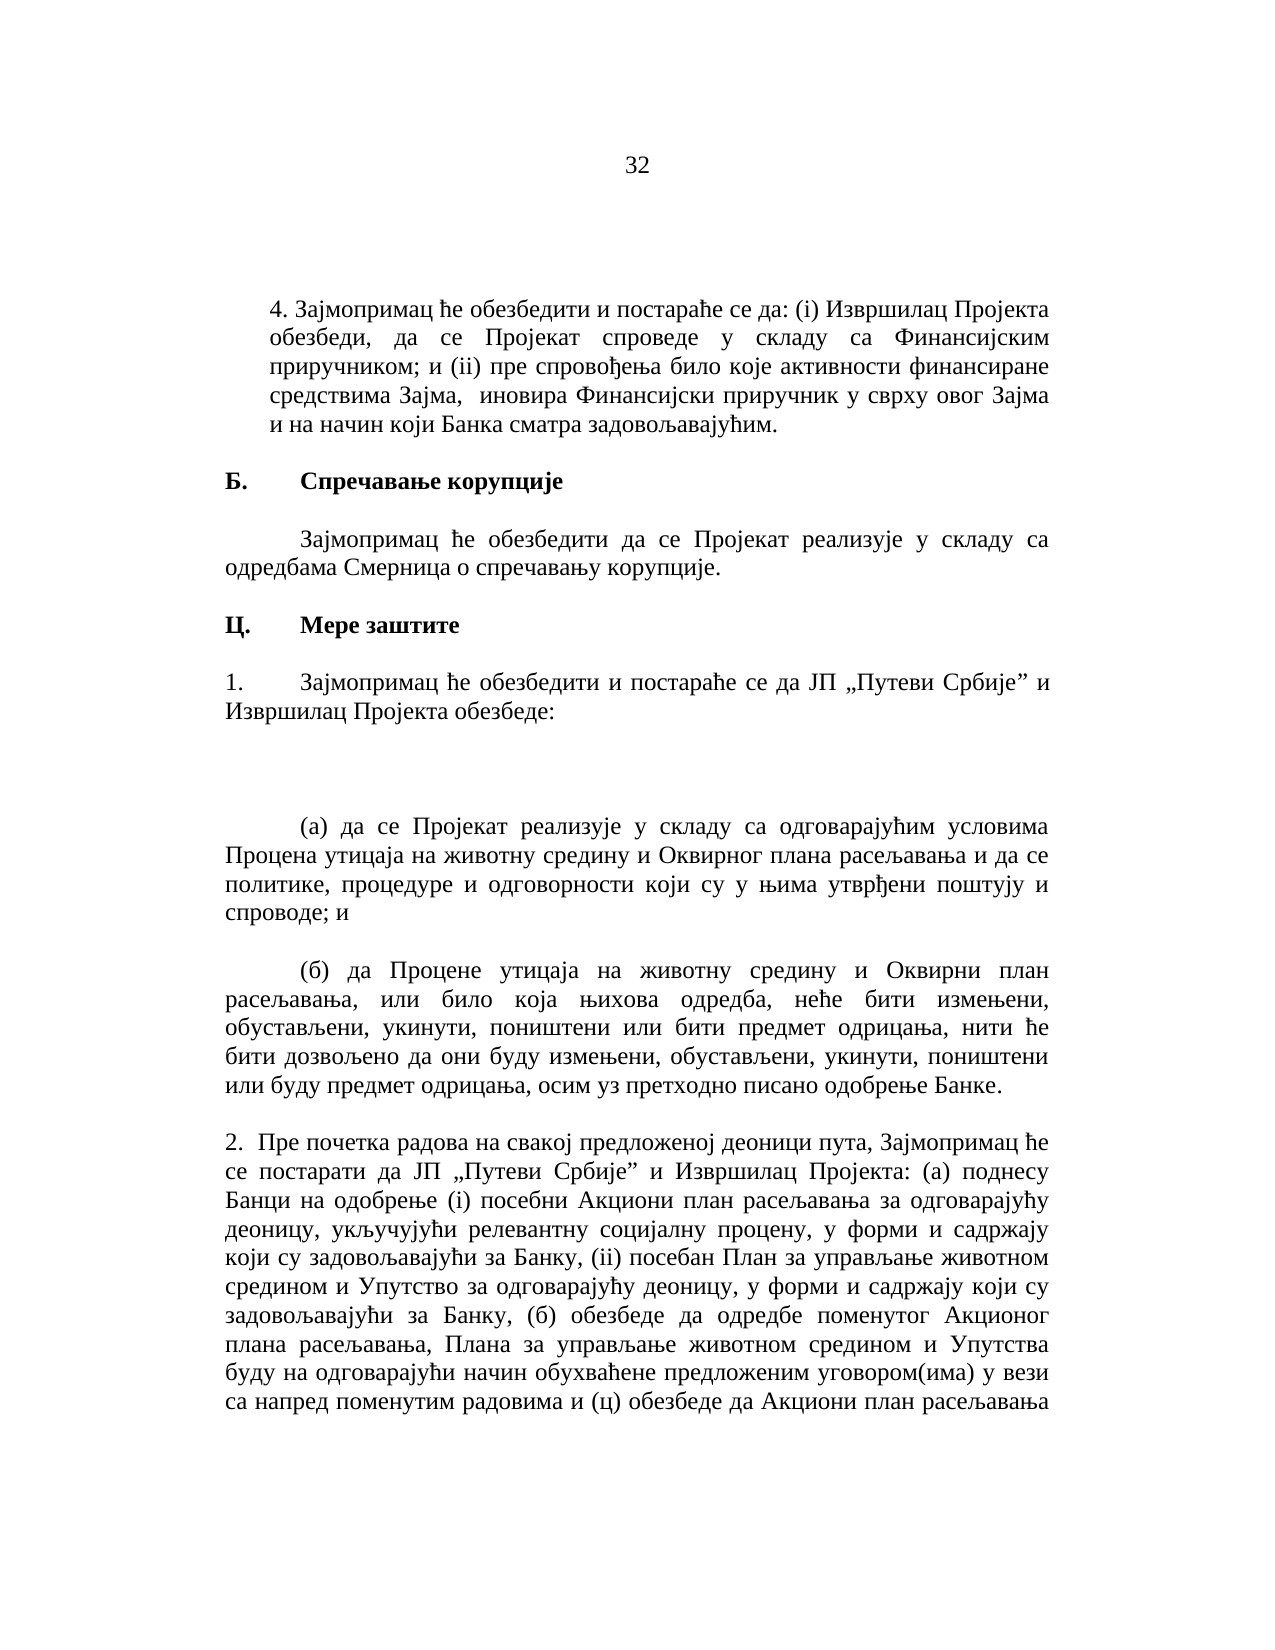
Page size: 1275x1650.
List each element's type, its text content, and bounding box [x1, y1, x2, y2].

text Б. Спречавање корупције [225, 466, 1050, 495]
text (б) да Процене утицаја на животну средину и Оквирни план расељавања, или било која њихова одредба, неће бити измењени, обустављени, укинути, поништени или бити предмет одрицања, нити ће бити дозвољено да они буду измењени, обустављени, укинути, поништени или буду предмет одрицања, осим уз претходно писано одобрење Банке. [225, 955, 1050, 1099]
text 1. Зајмопримац ће обезбедити и постараће се да ЈП „Путеви Србије” и Извршилац Пројекта обезбеде: [225, 667, 1050, 725]
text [225, 1127, 1050, 1415]
text (а) да се Пројекат реализује у складу са одговарајућим условима Процена утицаја на животну средину и Оквирног плана расељавања и да се политике, процедуре и одговорности који су у њима утврђени поштују и спроводе; и [225, 811, 1050, 926]
text 4. Зајмопримац ће обезбедити и постараће се да: (i) Извршилац Пројекта обезбеди, да се Пројекат спроведе у складу са Финансијским приручником; и (ii) пре спровођења било које активности финансиране средствима Зајма, иновира Финансијски приручник у сврху овог Зајма и на начин који Банка сматра задовољавајућим. [269, 294, 1050, 437]
text Зајмопримац ће обезбедити да се Пројекат реализује у складу са одредбама Смерница о спречавању корупције. [225, 524, 1050, 581]
text Ц. Мере заштите [225, 610, 1050, 639]
